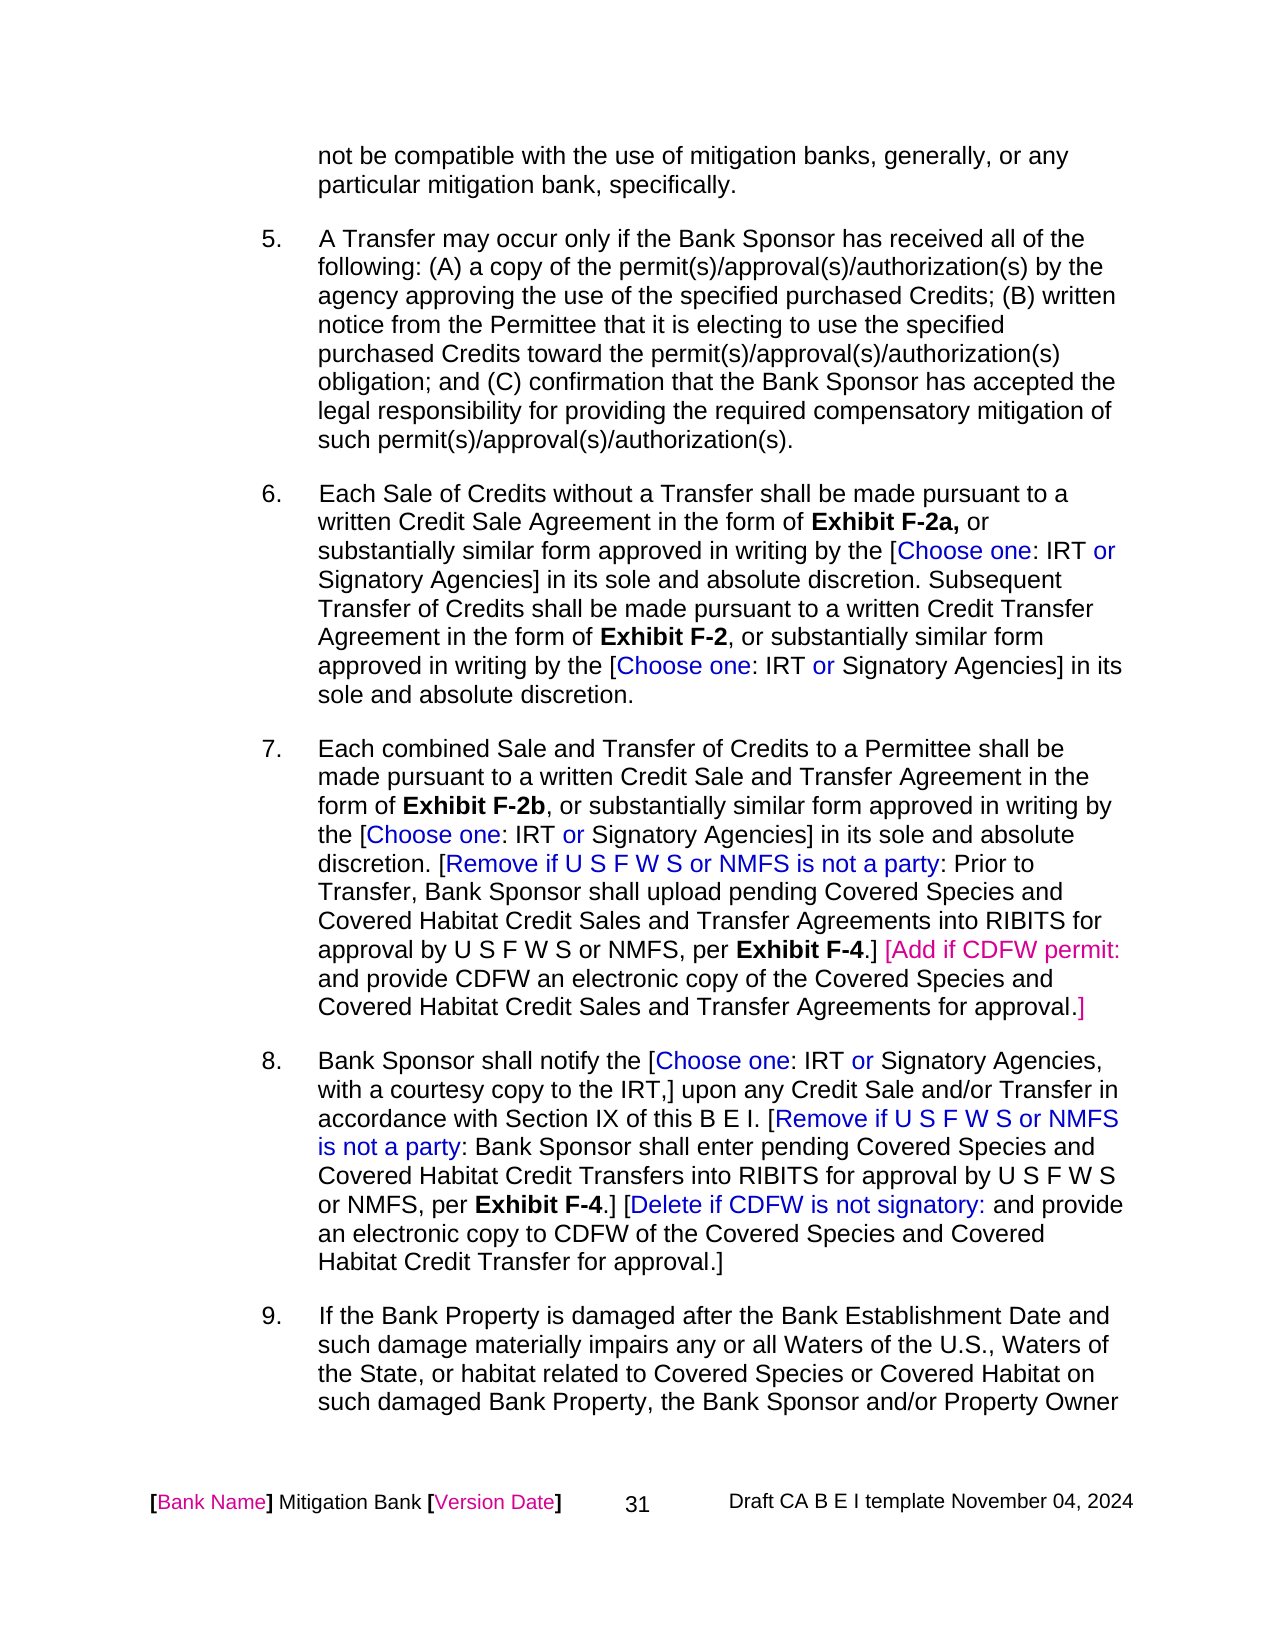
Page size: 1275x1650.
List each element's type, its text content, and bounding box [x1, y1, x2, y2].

list Each combined Sale and Transfer of Credits to a Permittee shall be made pursuant to a written Credit Sale and Transfer Agreement in the form of Exhibit F-2b, or substantially similar form approved in writing by the [Choose one: IRT or Signatory Agencies] in its sole and absolute discretion. [Remove if U S F W S or NMFS is not a party: Prior to Transfer, Bank Sponsor shall upload pending Covered Species and Covered Habitat Credit Sales and Transfer Agreements into RIBITS for approval by U S F W S or NMFS, per Exhibit F-4.] [Add if CDFW permit: and provide CDFW an electronic copy of the Covered Species and Covered Habitat Credit Sales and Transfer Agreements for approval.] [261, 733, 1124, 1021]
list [261, 1301, 1124, 1416]
list Each Sale of Credits without a Transfer shall be made pursuant to a written Credit Sale Agreement in the form of Exhibit F-2a, or substantially similar form approved in writing by the [Choose one: IRT or Signatory Agencies] in its sole and absolute discretion. Subsequent Transfer of Credits shall be made pursuant to a written Credit Transfer Agreement in the form of Exhibit F-2, or substantially similar form approved in writing by the [Choose one: IRT or Signatory Agencies] in its sole and absolute discretion. [261, 478, 1124, 708]
list Bank Sponsor shall notify the [Choose one: IRT or Signatory Agencies, with a courtesy copy to the IRT,] upon any Credit Sale and/or Transfer in accordance with Section IX of this B E I. [Remove if U S F W S or NMFS is not a party: Bank Sponsor shall enter pending Covered Species and Covered Habitat Credit Transfers into RIBITS for approval by U S F W S or NMFS, per Exhibit F-4.] [Delete if CDFW is not signatory: and provide an electronic copy to CDFW of the Covered Species and Covered Habitat Credit Transfer for approval.] [261, 1046, 1124, 1276]
list A Transfer may occur only if the Bank Sponsor has received all of the following: (A) a copy of the permit(s)/approval(s)/authorization(s) by the agency approving the use of the specified purchased Credits; (B) written notice from the Permittee that it is electing to use the specified purchased Credits toward the permit(s)/approval(s)/authorization(s) obligation; and (C) confirmation that the Bank Sponsor has accepted the legal responsibility for providing the required compensatory mitigation of such permit(s)/approval(s)/authorization(s). [261, 223, 1124, 453]
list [261, 141, 1124, 198]
